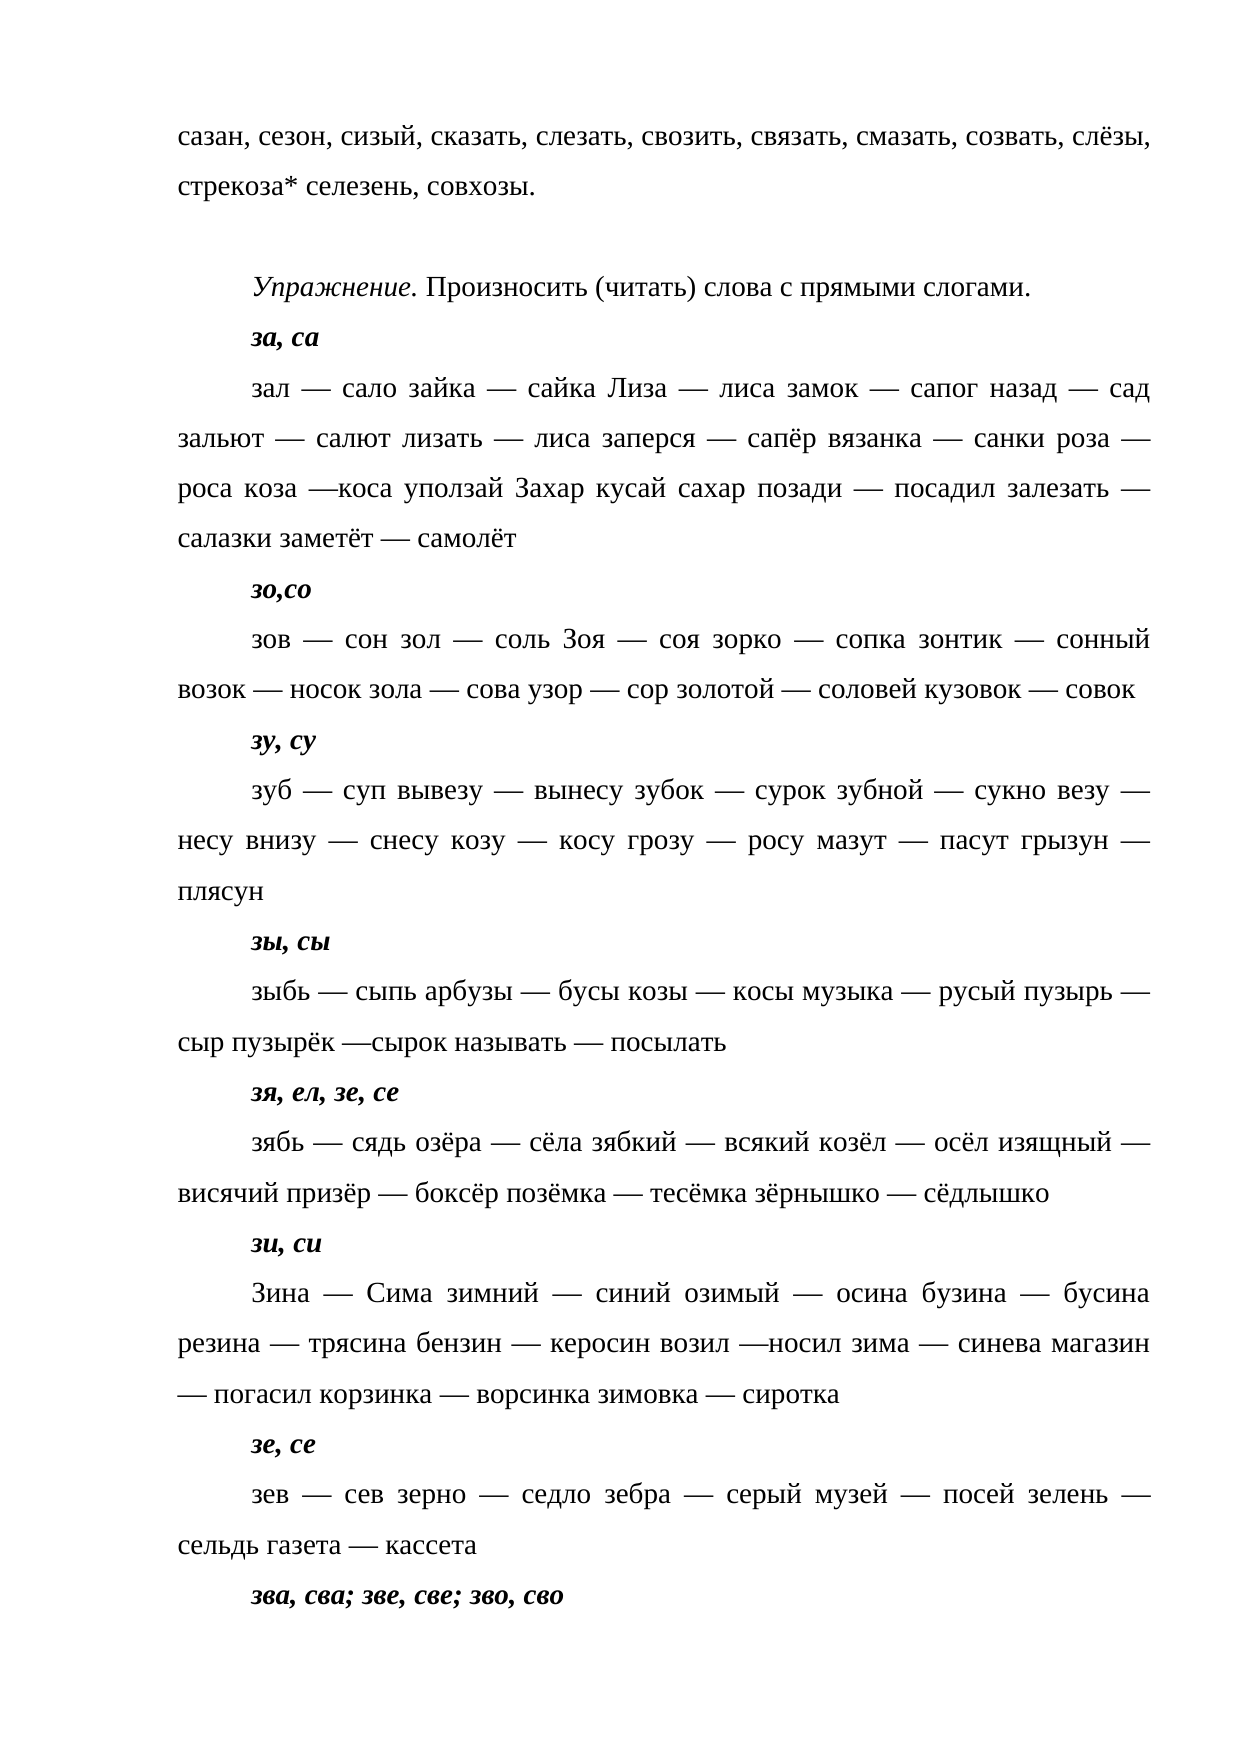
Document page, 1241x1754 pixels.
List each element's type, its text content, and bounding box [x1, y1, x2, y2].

text Упражнение. Произносить (читать) слова с прямыми слогами. [177, 269, 1152, 303]
text за, са [177, 319, 1152, 353]
text зев — сев зерно — седло зебра — серый музей — посей зелень — сельдь газета — кассета [177, 1477, 1152, 1560]
text зал — сало зайка — сайка Лиза — лиса замок — сапог назад — сад зальют — салют лизать — лиса заперся — сапёр вязанка — санки роза — роса коза —коса уползай Захар кусай сахар позади — посадил залезать — салазки заметёт — самолёт [177, 370, 1152, 554]
text зва, сва; зве, све; зво, сво [177, 1577, 1152, 1611]
text зи, си [177, 1225, 1152, 1258]
text зы, сы [177, 923, 1152, 957]
text зуб — суп вывезу — вынесу зубок — сурок зубной — сукно везу — несу внизу — снесу козу — косу грозу — росу мазут — пасут грызун — плясун [177, 772, 1152, 906]
text зябь — сядь озёра — сёла зябкий — всякий козёл — осёл изящный — висячий призёр — боксёр позёмка — тесёмка зёрнышко — сёдлышко [177, 1124, 1152, 1208]
text зов — сон зол — соль Зоя — соя зорко — сопка зонтик — сонный возок — носок зола — сова узор — сор золотой — соловей кузовок — совок [177, 621, 1152, 705]
text зыбь — сыпь арбузы — бусы козы — косы музыка — русый пузырь — сыр пузырёк —сырок называть — посылать [177, 973, 1152, 1057]
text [177, 118, 1152, 202]
text зя, ел, зе, се [177, 1074, 1152, 1108]
text зе, се [177, 1426, 1152, 1460]
text зу, су [177, 722, 1152, 755]
text зо,со [177, 571, 1152, 604]
text Зина — Сима зимний — синий озимый — осина бузина — бусина резина — трясина бензин — керосин возил —носил зима — синева магазин — погасил корзинка — ворсинка зимовка — сиротка [177, 1275, 1152, 1409]
